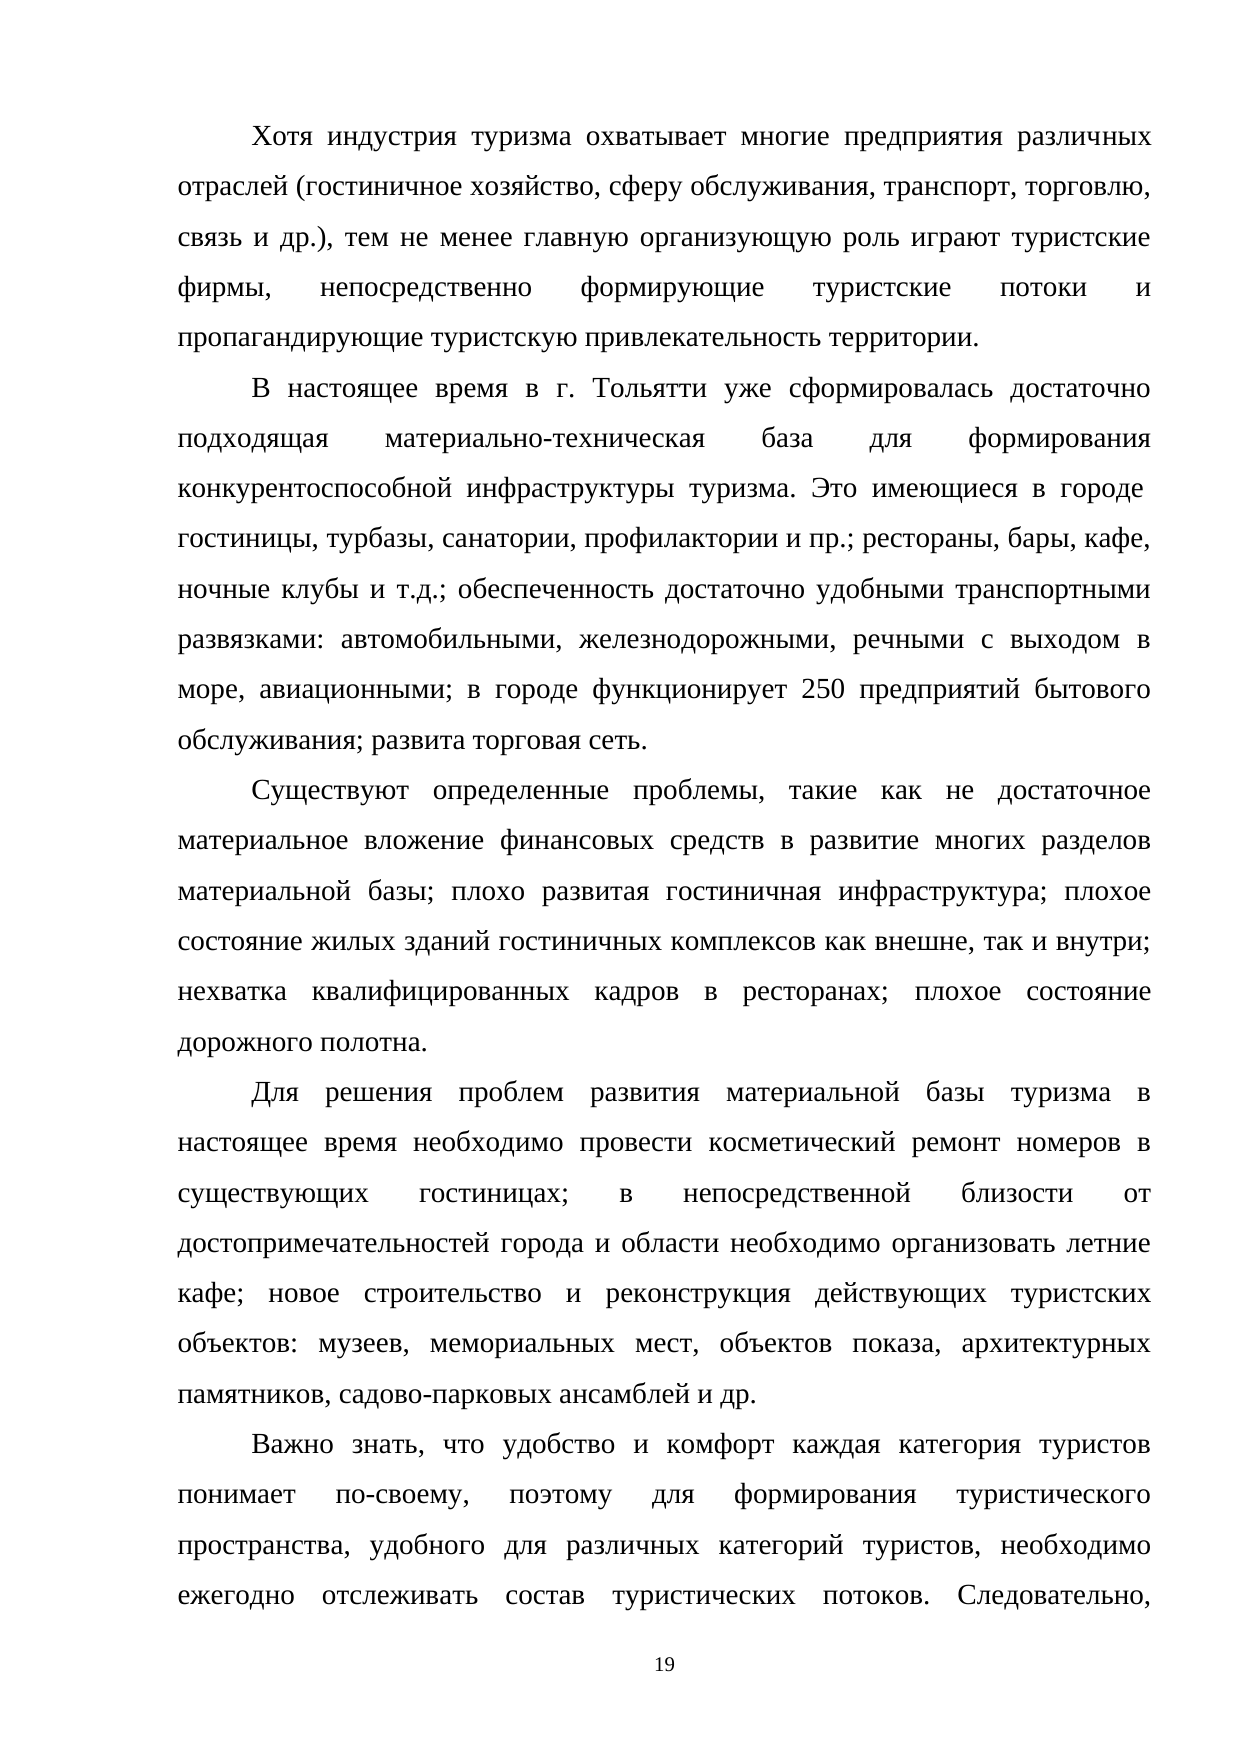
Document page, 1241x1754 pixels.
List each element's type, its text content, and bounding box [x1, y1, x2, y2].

text Для решения проблем развития материальной базы туризма в настоящее время необходимо провести косметический ремонт номеров в существующих гостиницах; в непосредственной близости от достопримечательностей города и области необходимо организовать летние кафе; новое строительство и реконструкция действующих туристских объектов: музеев, мемориальных мест, объектов показа, архитектурных памятников, садово-парковых ансамблей и др. [177, 1074, 1152, 1409]
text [177, 1426, 1152, 1611]
text В настоящее время в г. Тольятти уже сформировалась достаточно подходящая материально-техническая база для формирования конкурентоспособной инфраструктуры туризма. Это имеющиеся в городе гостиницы, турбазы, санатории, профилактории и пр.; рестораны, бары, кафе, ночные клубы и т.д.; обеспеченность достаточно удобными транспортными развязками: автомобильными, железнодорожными, речными с выходом в море, авиационными; в городе функционирует 250 предприятий бытового обслуживания; развита торговая сеть. [177, 370, 1152, 755]
text Существуют определенные проблемы, такие как не достаточное материальное вложение финансовых средств в развитие многих разделов материальной базы; плохо развитая гостиничная инфраструктура; плохое состояние жилых зданий гостиничных комплексов как внешне, так и внутри; нехватка квалифицированных кадров в ресторанах; плохое состояние дорожного полотна. [177, 772, 1152, 1057]
text Хотя индустрия туризма охватывает многие предприятия различных отраслей (гостиничное хозяйство, сферу обслуживания, транспорт, торговлю, связь и др.), тем не менее главную организующую роль играют туристские фирмы, непосредственно формирующие туристские потоки и пропагандирующие туристскую привлекательность территории. [177, 118, 1152, 353]
